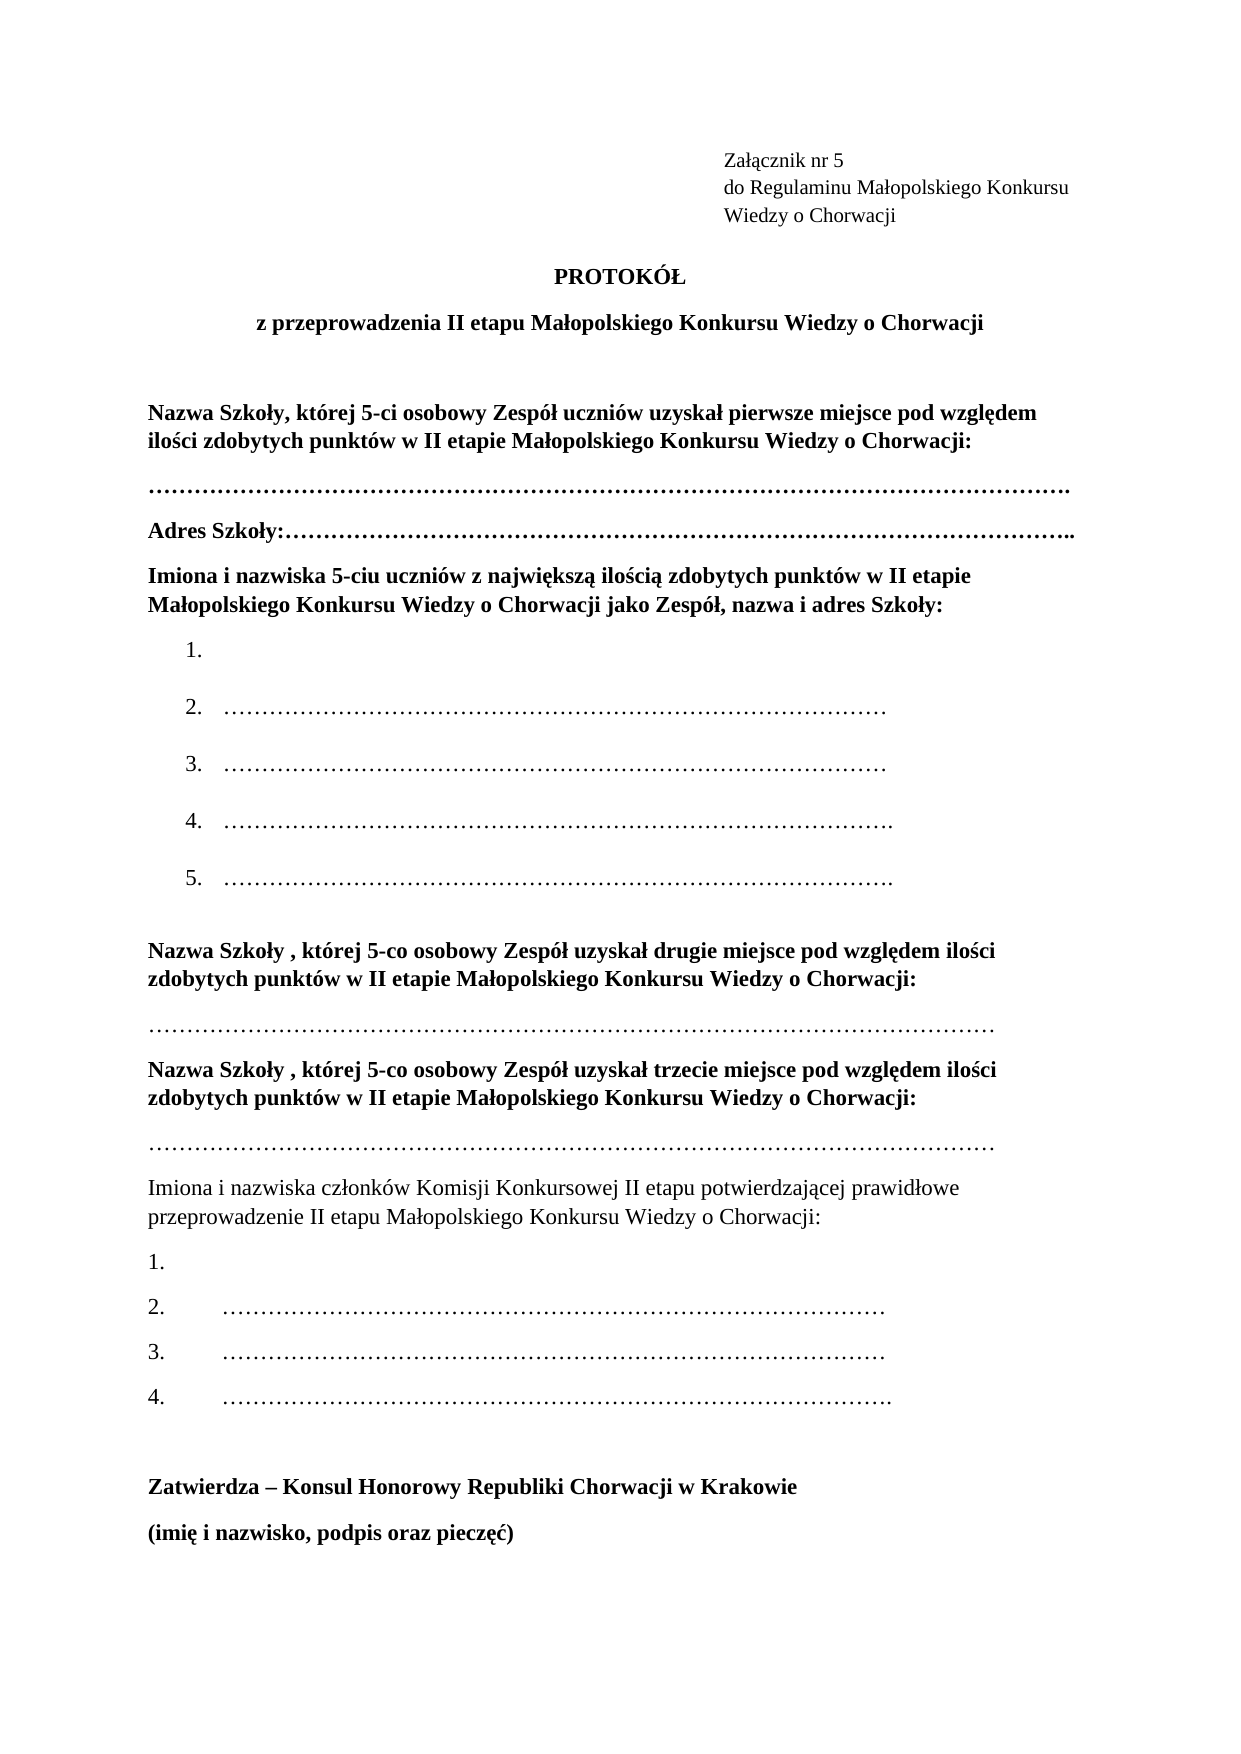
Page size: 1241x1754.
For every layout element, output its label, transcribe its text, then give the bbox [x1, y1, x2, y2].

text (imię i nazwisko, podpis oraz pieczęć) [148, 1518, 1093, 1545]
text Wiedzy o Chorwacji [723, 203, 1093, 227]
text Zatwierdza – Konsul Honorowy Republiki Chorwacji w Krakowie [148, 1473, 1093, 1500]
text 4. ……………………………………………………………………………. [148, 1383, 1093, 1409]
text Załącznik nr 5 do Regulaminu Małopolskiego Konkursu [723, 148, 1093, 199]
text ………………………………………………………………………………………………… [148, 1011, 1093, 1037]
text Nazwa Szkoły, której 5-ci osobowy Zespół uczniów uzyskał pierwsze miejsce pod względem ilości zdobytych punktów w II etapie Małopolskiego Konkursu Wiedzy o Chorwacji: [148, 399, 1093, 453]
list …………………………………………………………………………… [185, 693, 1093, 719]
text Nazwa Szkoły , której 5-co osobowy Zespół uzyskał trzecie miejsce pod względem ilości zdobytych punktów w II etapie Małopolskiego Konkursu Wiedzy o Chorwacji: [148, 1056, 1093, 1111]
list …………………………………………………………………………… [185, 750, 1093, 776]
text Adres Szkoły:………………………………………………………………………………………….. [148, 517, 1093, 544]
text Imiona i nazwiska członków Komisji Konkursowej II etapu potwierdzającej prawidłowe przeprowadzenie II etapu Małopolskiego Konkursu Wiedzy o Chorwacji: [148, 1174, 1093, 1229]
text PROTOKÓŁ [148, 263, 1093, 290]
text ………………………………………………………………………………………………… [148, 1129, 1093, 1156]
text …………………………………………………………………………………………………………. [148, 472, 1093, 499]
text Nazwa Szkoły , której 5-co osobowy Zespół uzyskał drugie miejsce pod względem ilości zdobytych punktów w II etapie Małopolskiego Konkursu Wiedzy o Chorwacji: [148, 937, 1093, 992]
list ……………………………………………………………………………. [185, 807, 1093, 833]
text 3. …………………………………………………………………………… [148, 1338, 1093, 1364]
text 2. …………………………………………………………………………… [148, 1293, 1093, 1319]
text Imiona i nazwiska 5-ciu uczniów z największą ilością zdobytych punktów w II etapie Małopolskiego Konkursu Wiedzy o Chorwacji jako Zespół, nazwa i adres Szkoły: [148, 562, 1093, 617]
text 1. [148, 1248, 1093, 1274]
text z przeprowadzenia II etapu Małopolskiego Konkursu Wiedzy o Chorwacji [148, 308, 1093, 335]
list ……………………………………………………………………………. [185, 863, 1093, 890]
